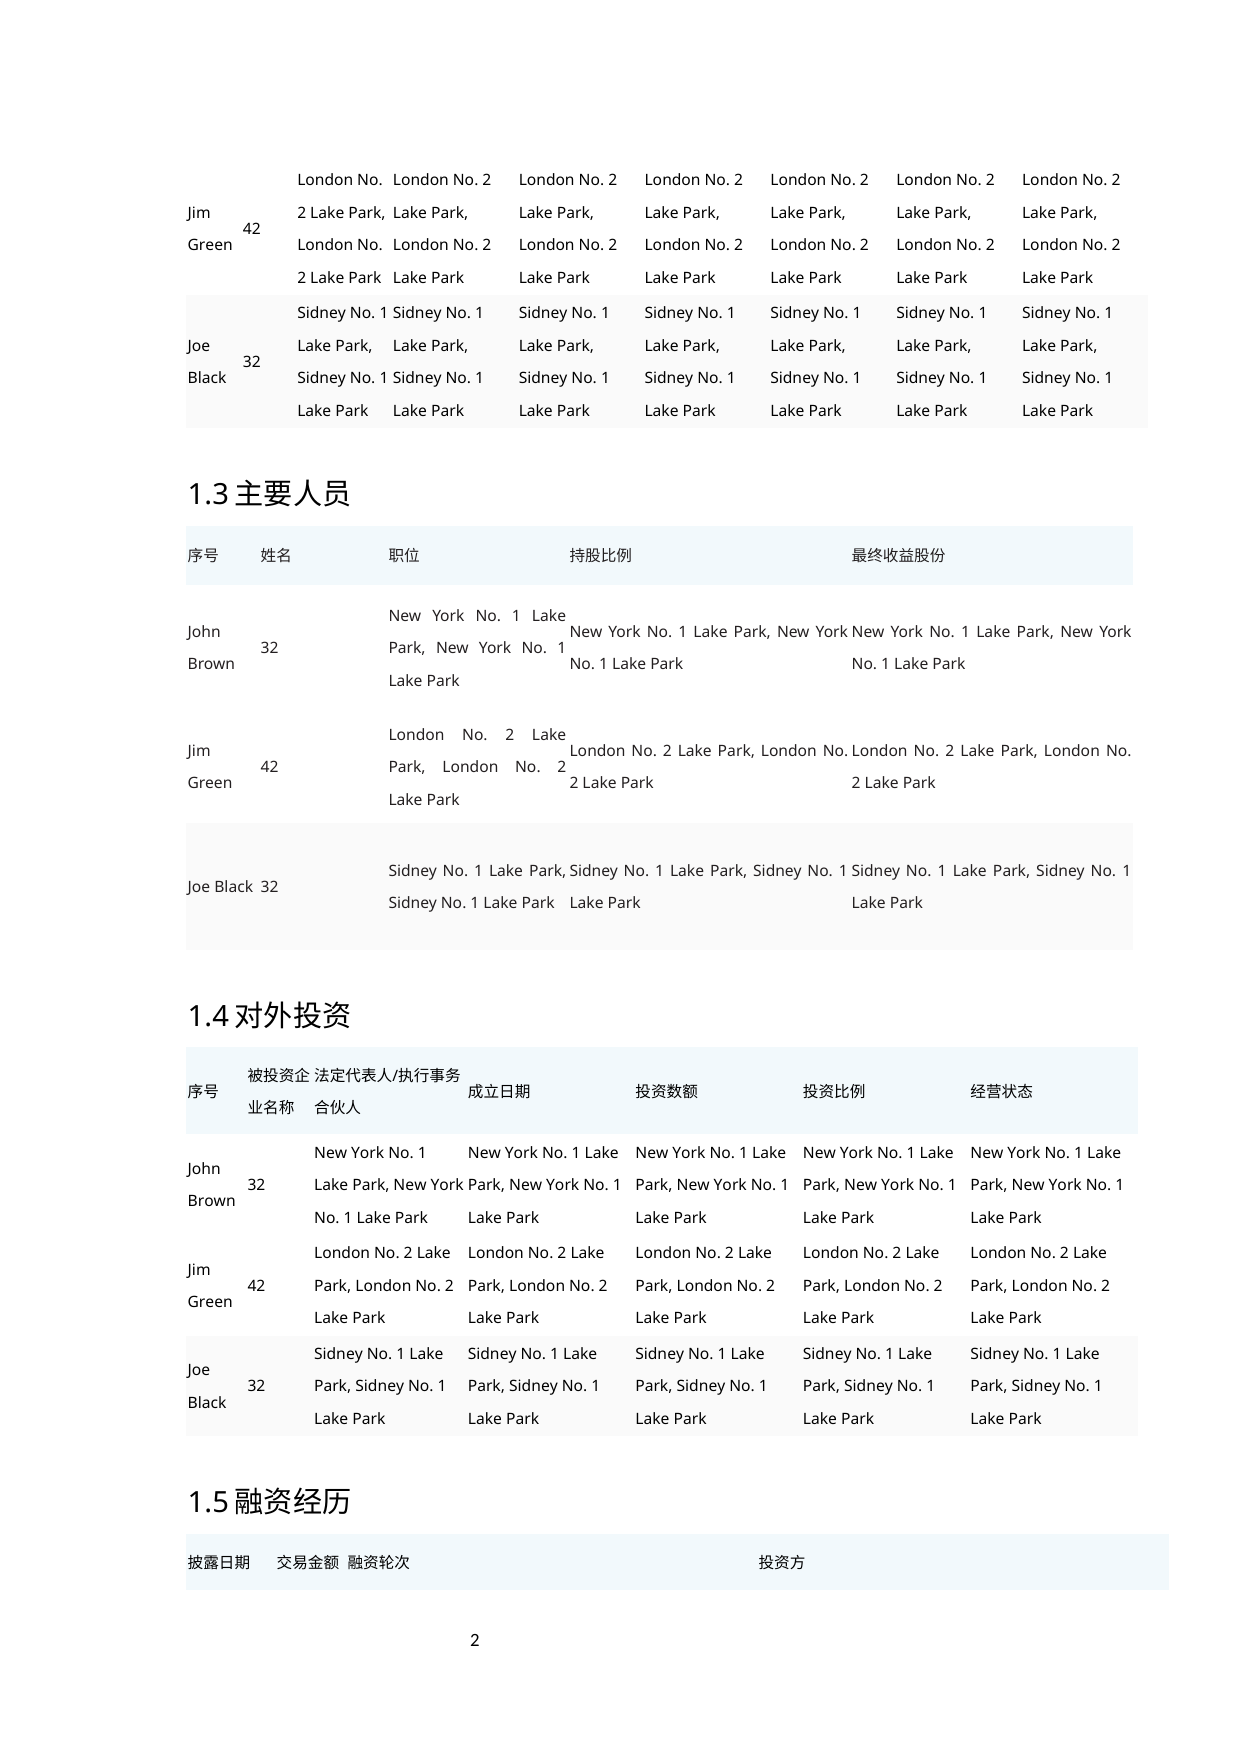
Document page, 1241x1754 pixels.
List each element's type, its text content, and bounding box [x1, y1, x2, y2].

table_cell 42 [259, 710, 387, 822]
table_header 交易金额 [275, 1534, 346, 1590]
table_cell New York No. 1 Lake Park, New York No. 1 Lake Park [969, 1134, 1138, 1235]
table_cell John Brown [186, 585, 259, 710]
table_cell Sidney No. 1 Lake Park, Sidney No. 1 Lake Park [295, 295, 391, 428]
table_cell 32 [246, 1134, 312, 1235]
table_cell New York No. 1 Lake Park, New York No. 1 Lake Park [387, 585, 568, 710]
table_header 投资数额 [634, 1047, 801, 1134]
table_cell 32 [259, 585, 387, 710]
table_cell John Brown [186, 1134, 246, 1235]
table_header 序号 [186, 1047, 246, 1134]
table_cell 42 [241, 162, 295, 295]
table_cell Sidney No. 1 Lake Park, Sidney No. 1 Lake Park [634, 1336, 801, 1436]
table_cell Joe Black [186, 295, 241, 428]
table_cell London No. 2 Lake Park, London No. 2 Lake Park [769, 162, 894, 295]
table_cell London No. 2 Lake Park, London No. 2 Lake Park [517, 162, 643, 295]
table_header 法定代表人/执行事务合伙人 [312, 1047, 466, 1134]
table_cell Sidney No. 1 Lake Park, Sidney No. 1 Lake Park [517, 295, 643, 428]
table_cell New York No. 1 Lake Park, New York No. 1 Lake Park [568, 585, 850, 710]
table_header 成立日期 [466, 1047, 634, 1134]
table_cell New York No. 1 Lake Park, New York No. 1 Lake Park [466, 1134, 634, 1235]
table_cell 32 [241, 295, 295, 428]
table_cell New York No. 1 Lake Park, New York No. 1 Lake Park [801, 1134, 969, 1235]
table_cell London No. 2 Lake Park, London No. 2 Lake Park [969, 1235, 1138, 1336]
table_header 投资方 [757, 1534, 1169, 1590]
table_cell Sidney No. 1 Lake Park, Sidney No. 1 Lake Park [466, 1336, 634, 1436]
table_cell Sidney No. 1 Lake Park, Sidney No. 1 Lake Park [1020, 295, 1148, 428]
table_header 职位 [387, 526, 568, 585]
table_cell London No. 2 Lake Park, London No. 2 Lake Park [643, 162, 769, 295]
table_cell London No. 2 Lake Park, London No. 2 Lake Park [387, 710, 568, 822]
table_cell London No. 2 Lake Park, London No. 2 Lake Park [1020, 162, 1148, 295]
table_cell New York No. 1 Lake Park, New York No. 1 Lake Park [850, 585, 1133, 710]
table_header 投资比例 [801, 1047, 969, 1134]
table_cell Sidney No. 1 Lake Park, Sidney No. 1 Lake Park [312, 1336, 466, 1436]
table_cell Sidney No. 1 Lake Park, Sidney No. 1 Lake Park [568, 823, 850, 950]
table_header 序号 [186, 526, 259, 585]
table_cell Sidney No. 1 Lake Park, Sidney No. 1 Lake Park [894, 295, 1020, 428]
table_cell Jim Green [186, 162, 241, 295]
table_cell London No. 2 Lake Park, London No. 2 Lake Park [466, 1235, 634, 1336]
table_cell Sidney No. 1 Lake Park, Sidney No. 1 Lake Park [969, 1336, 1138, 1436]
table_cell Joe Black [186, 1336, 246, 1436]
table_cell London No. 2 Lake Park, London No. 2 Lake Park [634, 1235, 801, 1336]
table_header 姓名 [259, 526, 387, 585]
table_cell New York No. 1 Lake Park, New York No. 1 Lake Park [634, 1134, 801, 1235]
table_cell Sidney No. 1 Lake Park, Sidney No. 1 Lake Park [850, 823, 1133, 950]
table_header 持股比例 [568, 526, 850, 585]
table_cell Jim Green [186, 710, 259, 822]
table_cell London No. 2 Lake Park, London No. 2 Lake Park [894, 162, 1020, 295]
text 1.5融资经历 [187, 1469, 1053, 1534]
text 1.3主要人员 [187, 461, 1053, 526]
table_cell 42 [246, 1235, 312, 1336]
table_header 最终收益股份 [850, 526, 1133, 585]
table_cell London No. 2 Lake Park, London No. 2 Lake Park [295, 162, 391, 295]
table_cell Sidney No. 1 Lake Park, Sidney No. 1 Lake Park [801, 1336, 969, 1436]
table_cell London No. 2 Lake Park, London No. 2 Lake Park [801, 1235, 969, 1336]
table_cell New York No. 1 Lake Park, New York No. 1 Lake Park [312, 1134, 466, 1235]
table_cell Joe Black [186, 823, 259, 950]
table_header 披露日期 [186, 1534, 275, 1590]
table_cell Sidney No. 1 Lake Park, Sidney No. 1 Lake Park [643, 295, 769, 428]
table_cell Sidney No. 1 Lake Park, Sidney No. 1 Lake Park [391, 295, 517, 428]
table_cell Sidney No. 1 Lake Park, Sidney No. 1 Lake Park [387, 823, 568, 950]
table_cell Jim Green [186, 1235, 246, 1336]
table_header 经营状态 [969, 1047, 1138, 1134]
text 1.4对外投资 [187, 982, 1053, 1047]
table_cell London No. 2 Lake Park, London No. 2 Lake Park [850, 710, 1133, 822]
table_cell London No. 2 Lake Park, London No. 2 Lake Park [391, 162, 517, 295]
table_cell 32 [259, 823, 387, 950]
table_header 被投资企业名称 [246, 1047, 312, 1134]
table_cell 32 [246, 1336, 312, 1436]
table_cell London No. 2 Lake Park, London No. 2 Lake Park [312, 1235, 466, 1336]
table_cell London No. 2 Lake Park, London No. 2 Lake Park [568, 710, 850, 822]
table_cell Sidney No. 1 Lake Park, Sidney No. 1 Lake Park [769, 295, 894, 428]
table_header 融资轮次 [346, 1534, 757, 1590]
